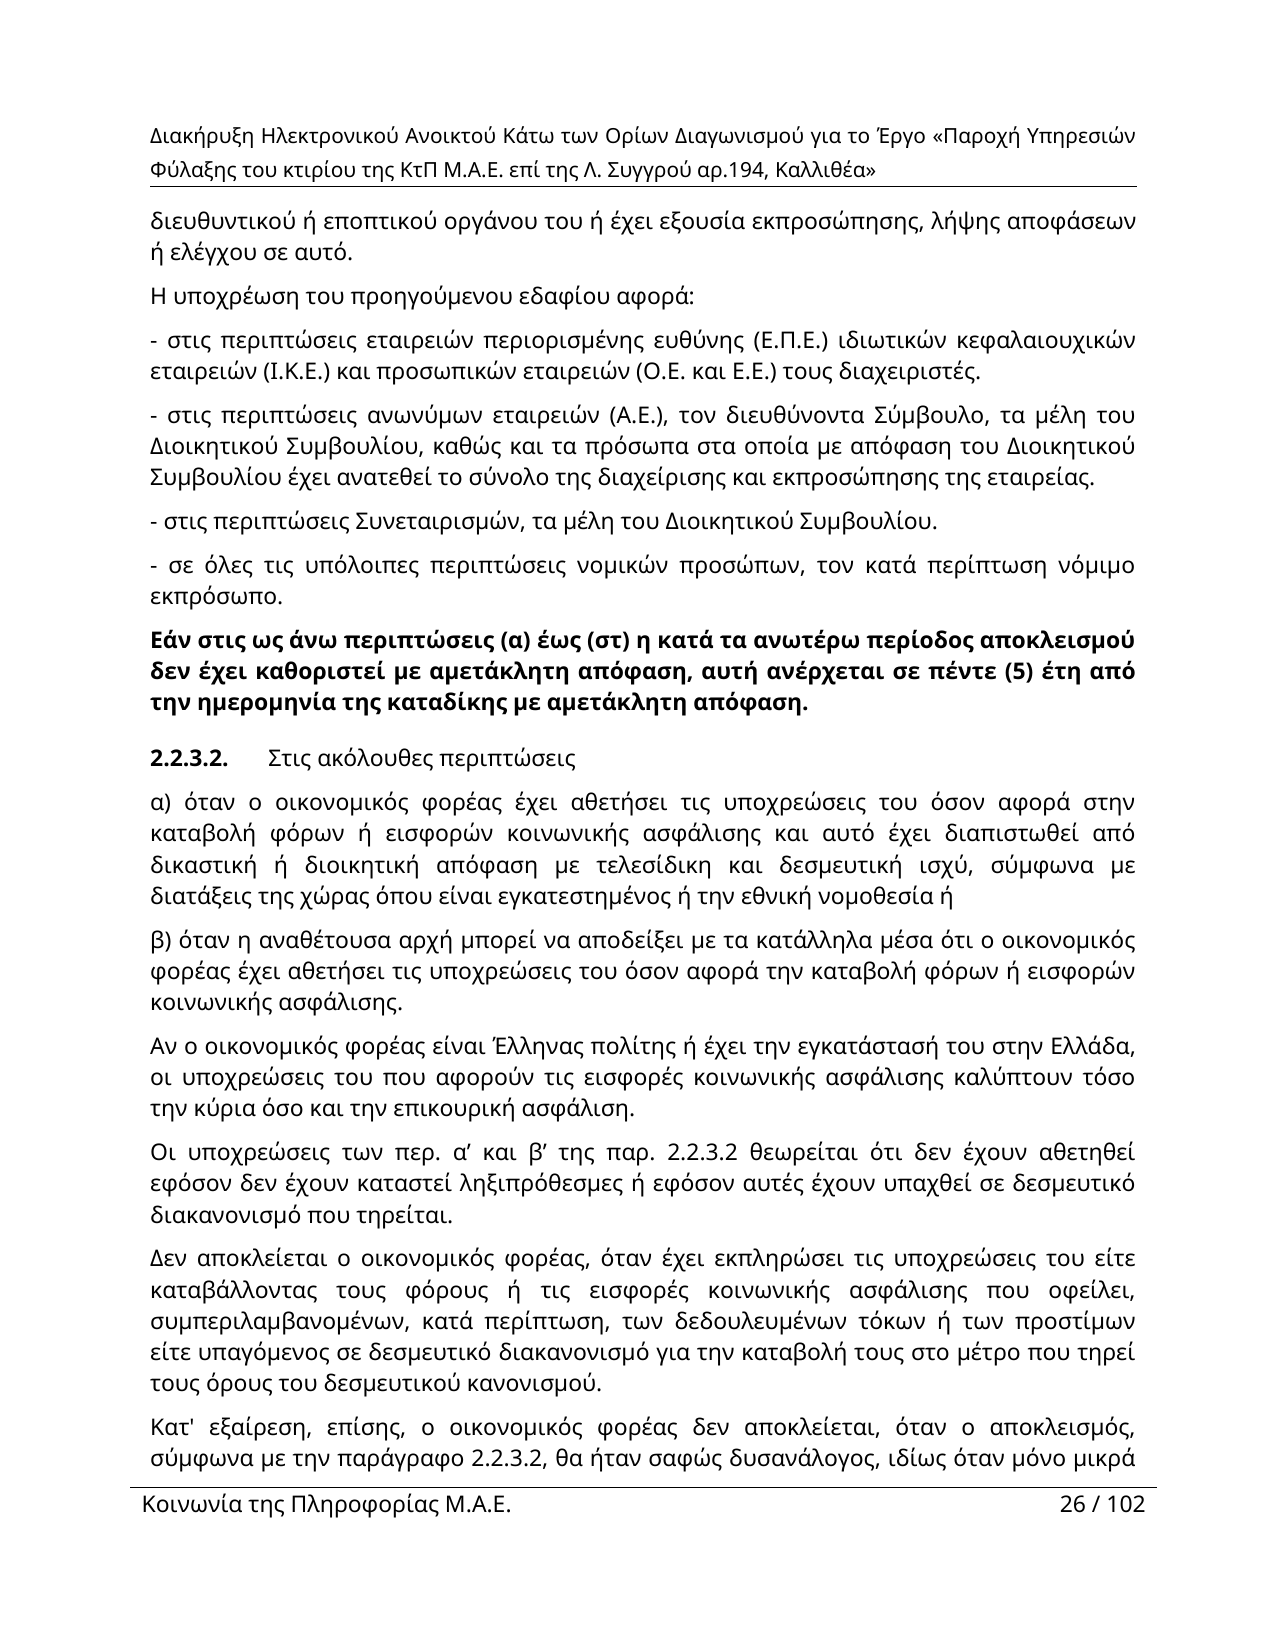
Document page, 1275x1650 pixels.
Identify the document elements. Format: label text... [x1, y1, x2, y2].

list Στις ακόλουθες περιπτώσεις [150, 742, 1137, 774]
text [150, 205, 1137, 267]
text - στις περιπτώσεις ανωνύμων εταιρειών (Α.Ε.), τον διευθύνοντα Σύμβουλο, τα μέλη του Διοικητικού Συμβουλίου, καθώς και τα πρόσωπα στα οποία με απόφαση του Διοικητικού Συμβουλίου έχει ανατεθεί το σύνολο της διαχείρισης και εκπροσώπησης της εταιρείας. [150, 399, 1137, 492]
text α) όταν ο οικονομικός φορέας έχει αθετήσει τις υποχρεώσεις του όσον αφορά στην καταβολή φόρων ή εισφορών κοινωνικής ασφάλισης και αυτό έχει διαπιστωθεί από δικαστική ή διοικητική απόφαση με τελεσίδικη και δεσμευτική ισχύ, σύμφωνα με διατάξεις της χώρας όπου είναι εγκατεστημένος ή την εθνική νομοθεσία ή [150, 786, 1137, 911]
text Αν ο οικονομικός φορέας είναι Έλληνας πολίτης ή έχει την εγκατάστασή του στην Ελλάδα, οι υποχρεώσεις του που αφορούν τις εισφορές κοινωνικής ασφάλισης καλύπτουν τόσο την κύρια όσο και την επικουρική ασφάλιση. [150, 1030, 1137, 1124]
text - σε όλες τις υπόλοιπες περιπτώσεις νομικών προσώπων, τον κατά περίπτωση νόμιμο εκπρόσωπο. [150, 549, 1137, 611]
text - στις περιπτώσεις εταιρειών περιορισμένης ευθύνης (Ε.Π.Ε.) ιδιωτικών κεφαλαιουχικών εταιρειών (Ι.Κ.Ε.) και προσωπικών εταιρειών (Ο.Ε. και Ε.Ε.) τους διαχειριστές. [150, 324, 1137, 386]
text β) όταν η αναθέτουσα αρχή μπορεί να αποδείξει με τα κατάλληλα μέσα ότι ο οικονομικός φορέας έχει αθετήσει τις υποχρεώσεις του όσον αφορά την καταβολή φόρων ή εισφορών κοινωνικής ασφάλισης. [150, 924, 1137, 1017]
text Δεν αποκλείεται ο οικονομικός φορέας, όταν έχει εκπληρώσει τις υποχρεώσεις του είτε καταβάλλοντας τους φόρους ή τις εισφορές κοινωνικής ασφάλισης που οφείλει, συμπεριλαμβανομένων, κατά περίπτωση, των δεδουλευμένων τόκων ή των προστίμων είτε υπαγόμενος σε δεσμευτικό διακανονισμό για την καταβολή τους στο μέτρο που τηρεί τους όρους του δεσμευτικού κανονισμού. [150, 1242, 1137, 1399]
text Εάν στις ως άνω περιπτώσεις (α) έως (στ) η κατά τα ανωτέρω περίοδος αποκλεισμού δεν έχει καθοριστεί με αμετάκλητη απόφαση, αυτή ανέρχεται σε πέντε (5) έτη από την ημερομηνία της καταδίκης με αμετάκλητη απόφαση. [150, 624, 1137, 717]
text - στις περιπτώσεις Συνεταιρισμών, τα μέλη του Διοικητικού Συμβουλίου. [150, 505, 1137, 536]
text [150, 1411, 1137, 1474]
text Οι υποχρεώσεις των περ. α’ και β’ της παρ. 2.2.3.2 θεωρείται ότι δεν έχουν αθετηθεί εφόσον δεν έχουν καταστεί ληξιπρόθεσμες ή εφόσον αυτές έχουν υπαχθεί σε δεσμευτικό διακανονισμό που τηρείται. [150, 1136, 1137, 1230]
text Η υποχρέωση του προηγούμενου εδαφίου αφορά: [150, 280, 1137, 311]
